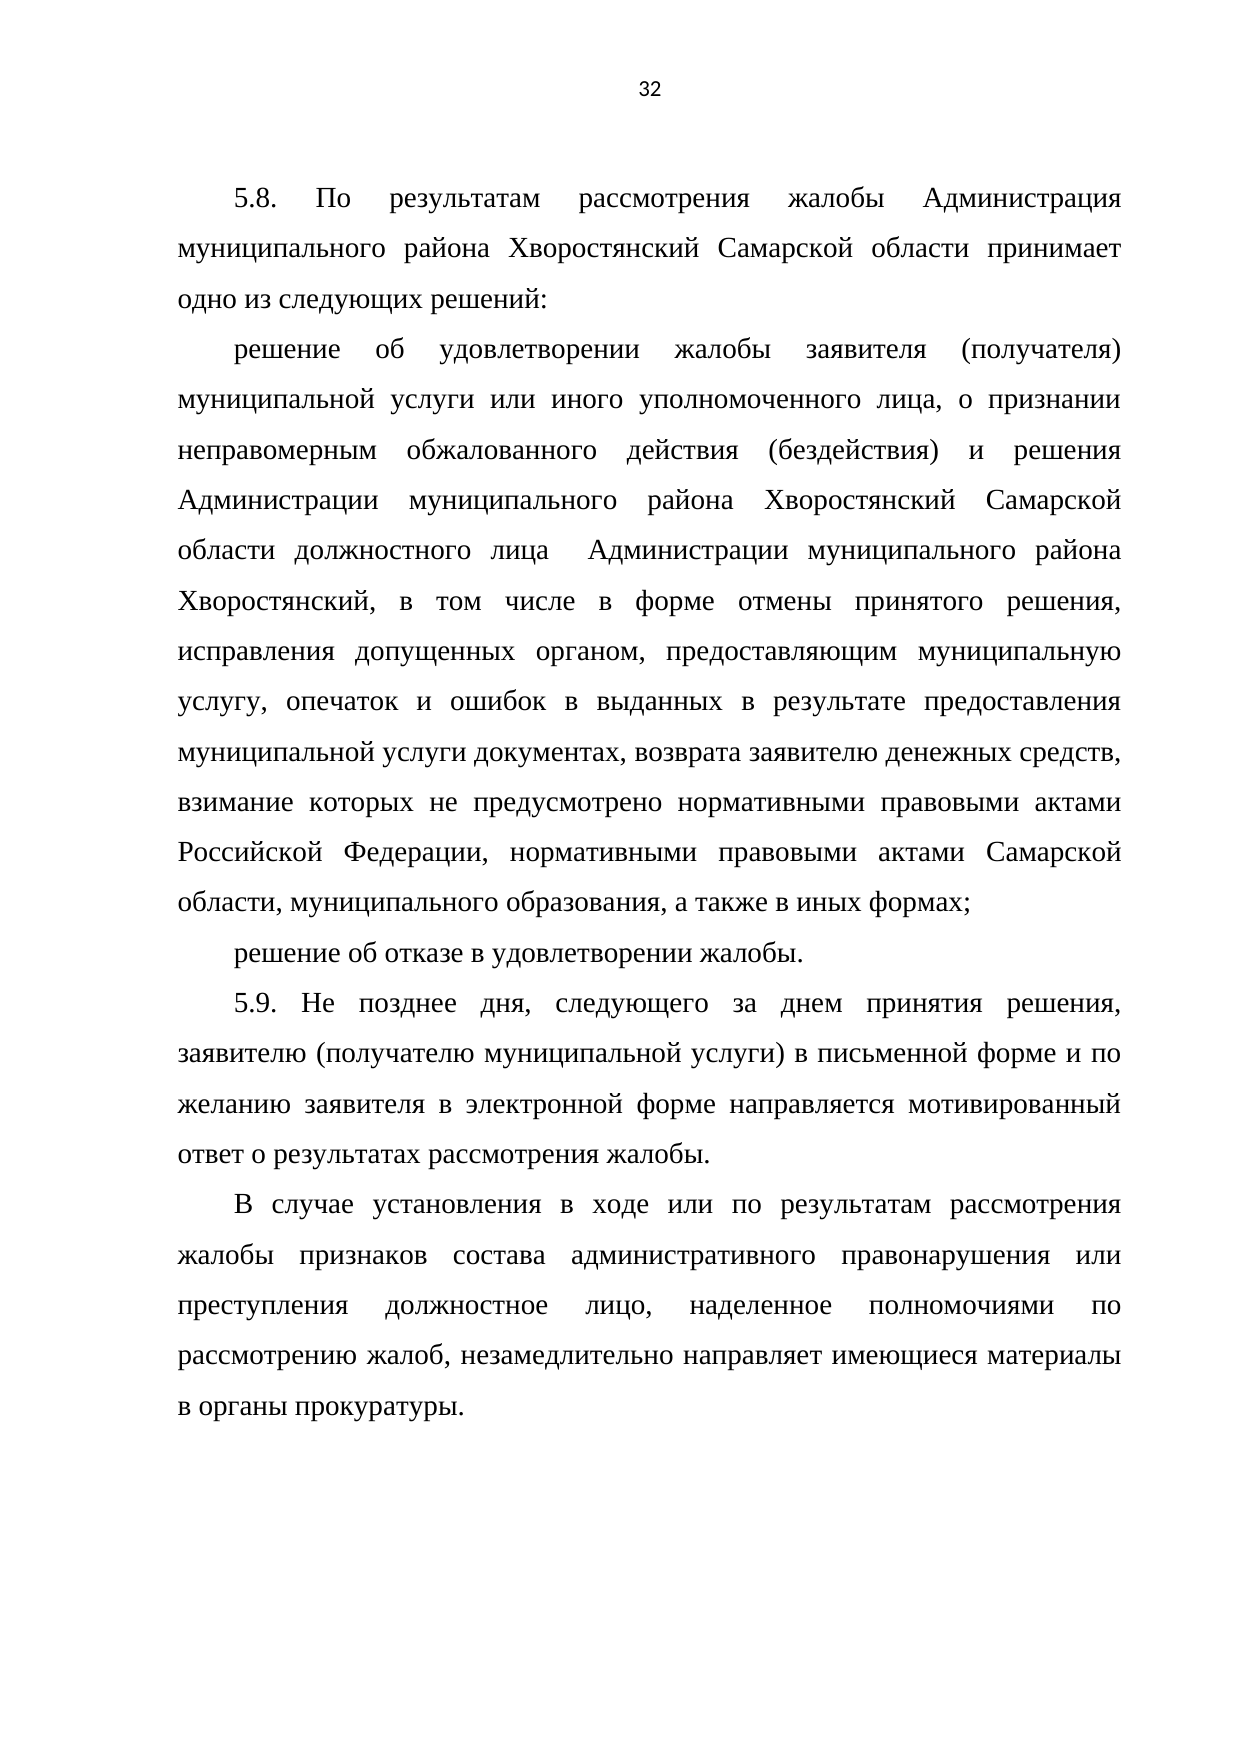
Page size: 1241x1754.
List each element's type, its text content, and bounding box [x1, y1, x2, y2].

text 5.9. Не позднее дня, следующего за днем принятия решения, заявителю (получателю муниципальной услуги) в письменной форме и по желанию заявителя в электронной форме направляется мотивированный ответ о результатах рассмотрения жалобы. [177, 985, 1122, 1170]
text 5.8. По результатам рассмотрения жалобы Администрация муниципального района Хворостянский Самарской области принимает одно из следующих решений: [177, 180, 1122, 314]
text В случае установления в ходе или по результатам рассмотрения жалобы признаков состава административного правонарушения или преступления должностное лицо, наделенное полномочиями по рассмотрению жалоб, незамедлительно направляет имеющиеся материалы в органы прокуратуры. [177, 1186, 1122, 1421]
text решение об удовлетворении жалобы заявителя (получателя) муниципальной услуги или иного уполномоченного лица, о признании неправомерным обжалованного действия (бездействия) и решения Администрации муниципального района Хворостянский Самарской области должностного лица Администрации муниципального района Хворостянский, в том числе в форме отмены принятого решения, исправления допущенных органом, предоставляющим муниципальную услугу, опечаток и ошибок в выданных в результате предоставления муниципальной услуги документах, возврата заявителю денежных средств, взимание которых не предусмотрено нормативными правовыми актами Российской Федерации, нормативными правовыми актами Самарской области, муниципального образования, а также в иных формах; [177, 331, 1122, 918]
text решение об отказе в удовлетворении жалобы. [177, 935, 1122, 968]
